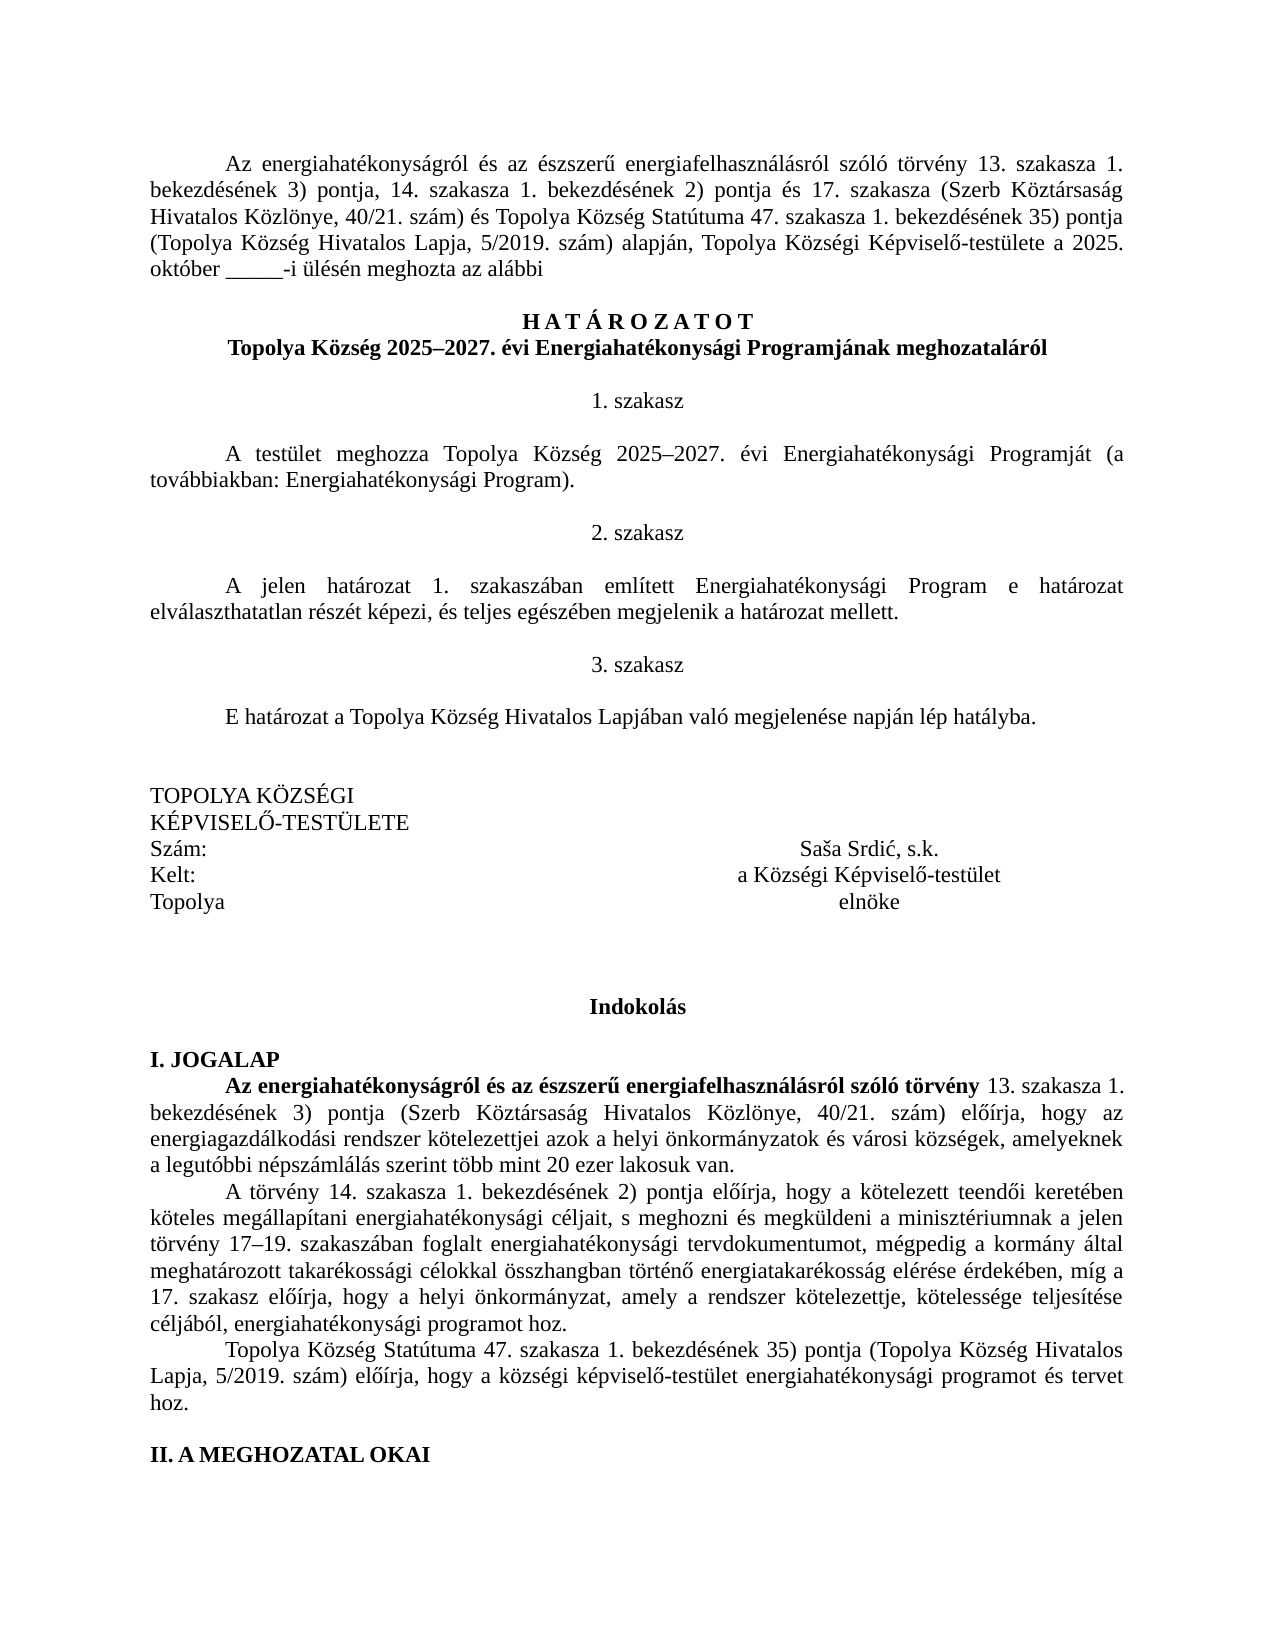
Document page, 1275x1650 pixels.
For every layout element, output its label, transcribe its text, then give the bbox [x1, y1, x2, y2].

table_header Saša Srdić, s.k. a Községi Képviselő-testület elnöke [626, 783, 1113, 914]
text 1. szakasz [150, 387, 1125, 413]
text Indokolás [150, 993, 1125, 1020]
table_header TOPOLYA KÖZSÉGI KÉPVISELŐ-TESTÜLETE Szám: Kelt: Topolya [139, 783, 626, 914]
text Topolya Község 2025–2027. évi Energiahatékonysági Programjának meghozataláról [150, 334, 1125, 361]
text Topolya Község Statútuma 47. szakasza 1. bekezdésének 35) pontja (Topolya Község Hivatalos Lapja, 5/2019. szám) előírja, hogy a községi képviselő-testület energiahatékonysági programot és tervet hoz. [150, 1336, 1125, 1415]
text Az energiahatékonyságról és az észszerű energiafelhasználásról szóló törvény 13. szakasza 1. bekezdésének 3) pontja, 14. szakasza 1. bekezdésének 2) pontja és 17. szakasza (Szerb Köztársaság Hivatalos Közlönye, 40/21. szám) és Topolya Község Statútuma 47. szakasza 1. bekezdésének 35) pontja (Topolya Község Hivatalos Lapja, 5/2019. szám) alapján, Topolya Községi Képviselő-testülete a 2025. október _____-i ülésén meghozta az alábbi [150, 150, 1125, 282]
text I. JOGALAP [150, 1046, 1125, 1072]
text A jelen határozat 1. szakaszában említett Energiahatékonysági Program e határozat elválaszthatatlan részét képezi, és teljes egészében megjelenik a határozat mellett. [150, 572, 1125, 624]
text A törvény 14. szakasza 1. bekezdésének 2) pontja előírja, hogy a kötelezett teendői keretében köteles megállapítani energiahatékonysági céljait, s meghozni és megküldeni a minisztériumnak a jelen törvény 17–19. szakaszában foglalt energiahatékonysági tervdokumentumot, mégpedig a kormány által meghatározott takarékossági célokkal összhangban történő energiatakarékosság elérése érdekében, míg a 17. szakasz előírja, hogy a helyi önkormányzat, amely a rendszer kötelezettje, kötelessége teljesítése céljából, energiahatékonysági programot hoz. [150, 1178, 1125, 1336]
text Az energiahatékonyságról és az észszerű energiafelhasználásról szóló törvény 13. szakasza 1. bekezdésének 3) pontja (Szerb Köztársaság Hivatalos Közlönye, 40/21. szám) előírja, hogy az energiagazdálkodási rendszer kötelezettjei azok a helyi önkormányzatok és városi községek, amelyeknek a legutóbbi népszámlálás szerint több mint 20 ezer lakosuk van. [150, 1072, 1125, 1178]
text H A T Á R O Z A T O T [150, 308, 1125, 334]
text 3. szakasz [150, 651, 1125, 677]
text II. A MEGHOZATAL OKAI [150, 1441, 1125, 1468]
text A testület meghozza Topolya Község 2025–2027. évi Energiahatékonysági Programját (a továbbiakban: Energiahatékonysági Program). [150, 440, 1125, 493]
text 2. szakasz [150, 519, 1125, 545]
text E határozat a Topolya Község Hivatalos Lapjában való megjelenése napján lép hatályba. [150, 703, 1125, 730]
